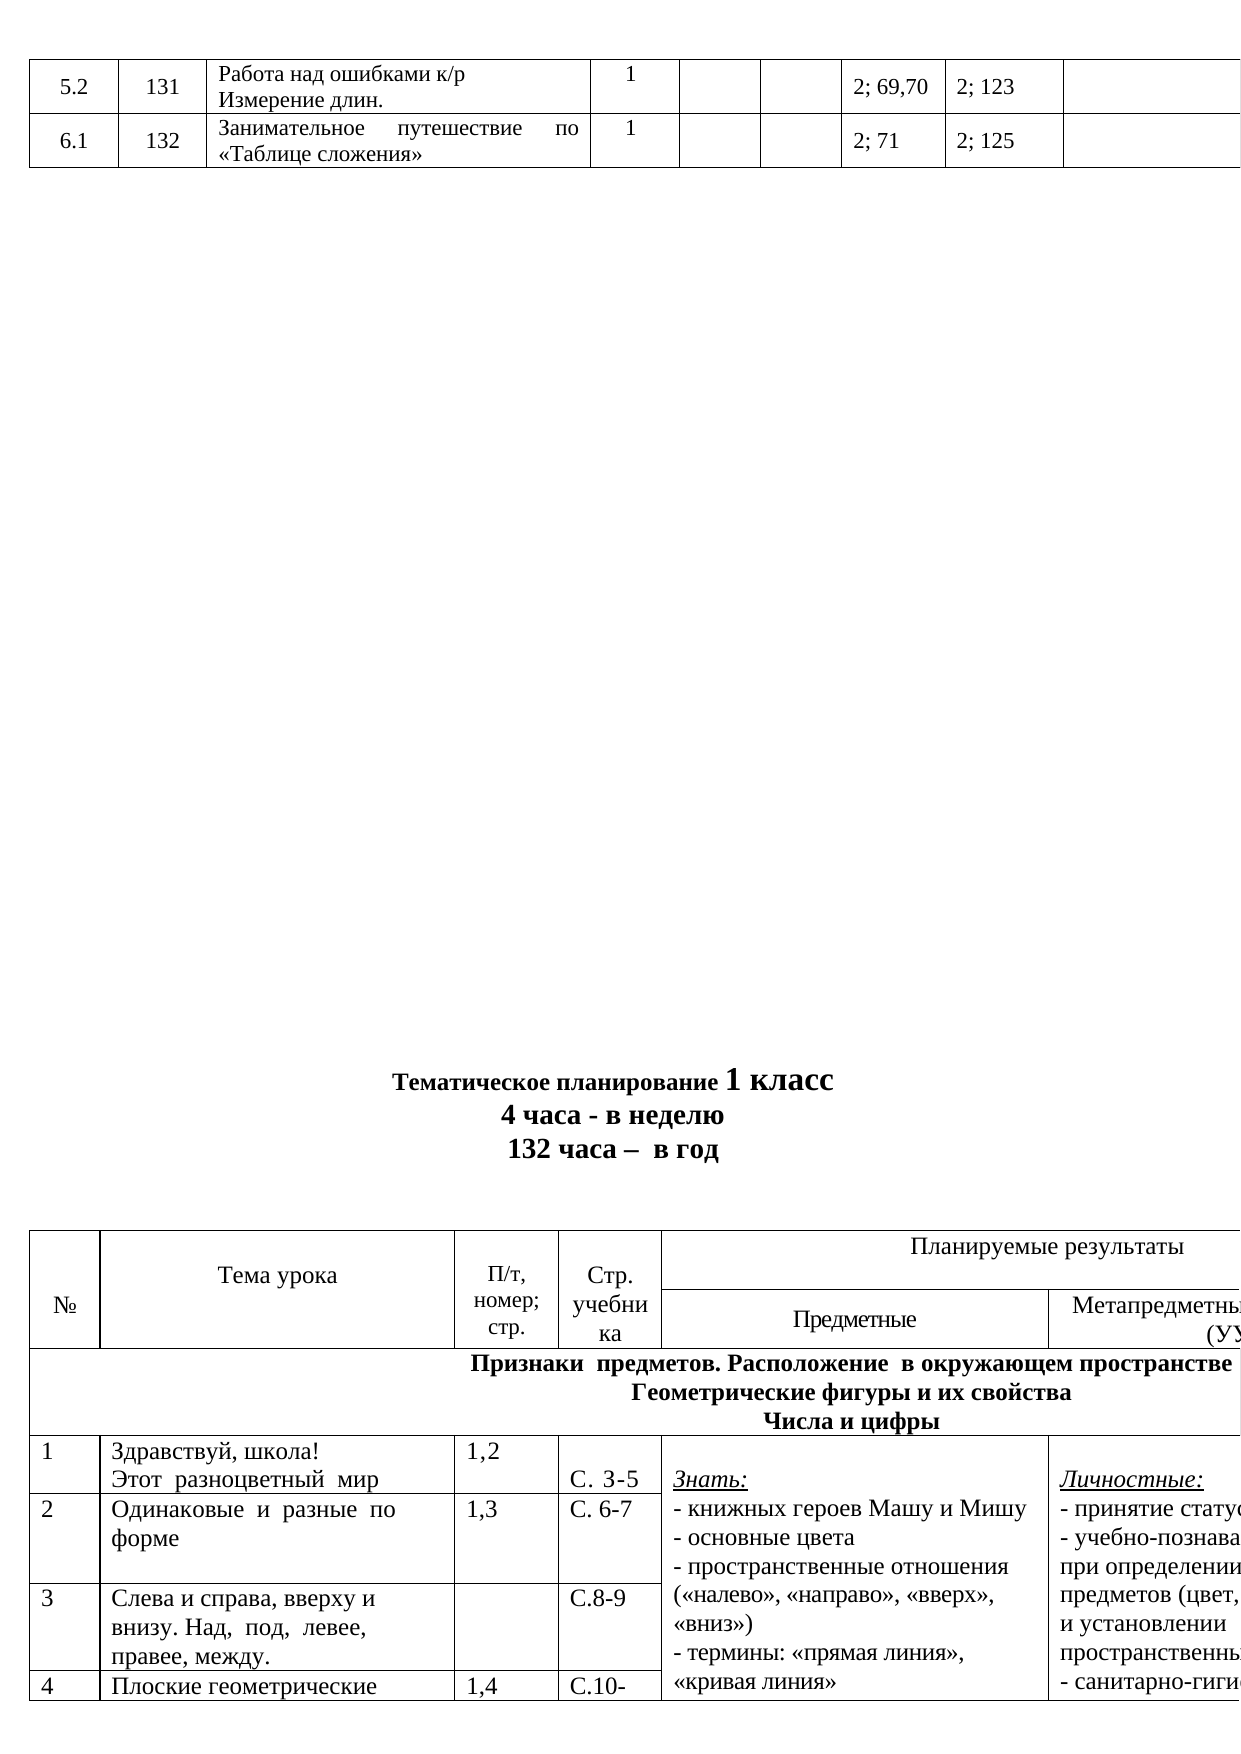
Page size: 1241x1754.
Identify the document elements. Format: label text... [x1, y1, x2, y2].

table_cell 131 [119, 60, 206, 113]
table_cell 5.2 [30, 60, 118, 113]
table_header П/т, номер; стр. [455, 1231, 558, 1347]
table_cell 1 [30, 1436, 99, 1493]
table_cell Работа над ошибками к/р Измерение длин. [207, 60, 590, 113]
table_cell [455, 1584, 558, 1670]
table_cell Здравствуй, школа! Этот разноцветный мир [101, 1436, 454, 1493]
list Тематическое планирование 1 класс [44, 1059, 1181, 1097]
table_cell Признаки предметов. Расположение в окружающем пространстве Геометрические фигуры и их свойства Числа и цифры [30, 1349, 1240, 1435]
table_cell 2; 123 [946, 60, 1063, 113]
table_header Стр. учебника [559, 1231, 661, 1347]
table_cell 6.1 [30, 114, 118, 167]
table_header Тема урока [101, 1231, 454, 1347]
table_cell [761, 60, 841, 113]
table_cell 1,3 [455, 1494, 558, 1582]
table_cell Занимательное путешествие по «Таблице сложения» [207, 114, 590, 167]
table_header Планируемые результаты [662, 1231, 1240, 1289]
table_cell 132 [119, 114, 206, 167]
table_cell 1,2 [455, 1436, 558, 1493]
table_cell С.8-9 [559, 1584, 661, 1670]
table_cell Метапредметные и личностные (УУД) [1049, 1289, 1240, 1347]
table_cell 2; 125 [946, 114, 1063, 167]
table_cell С. 6-7 [559, 1494, 661, 1582]
table_cell 2; 71 [842, 114, 945, 167]
list 4 часа - в неделю [44, 1097, 1181, 1131]
table_cell Слева и справа, вверху и внизу. Над, под, левее, правее, между. [101, 1584, 454, 1670]
table_cell 3 [30, 1584, 99, 1670]
table_cell Знать: - книжных героев Машу и Мишу - основные цвета - пространственные отношения («налево», «направо», «вверх», «вниз») - термины: «прямая линия», «кривая линия» - общий и отличительный признаки отрезка и дуги - понятие «точка», «отрезок», «дуга» Уметь: - различать основные цвета - определять форму предмета - распознавать такие фигуры, как круг, треугольник и прямоугольник и правильно использовать соответствующие термины - ориентироваться на листе бумаги (вверху, внизу, слева, справа) - использовать линейку для построения прямых линий, отрезков - определять очередность предметов при заданном порядке («первый», «последний», «следующий», «предшествующий») - сравнивать предметы по форме, размеру Знать: - число и цифры 0-9, число 10 - понятия «пересекающиеся» и «непересекающиеся» линии, «замкнутая ломаная» - понятия «слагаемое», «сумма», «значение суммы» - ряд целых неотрицательных чисел - количественный смысл числа «0» - знаки <, >, = - временные отношения «раньше», «позже», части суток, времена года Уметь: - правильно использовать термины «число», «цифра», «первый», «последний» - писать цифры 0-9 - распознавать и записывать цифры 0-9 - читать и писать знаки <, >, = - строить ломаную, отрезок - понимать теоретико-множественную суть сложения - составлять суммы с равными слагаемыми - различать сумму и ее значение - складывать числа - вести счет до 10 и обратно [662, 1436, 1048, 1699]
list 132 часа – в год [44, 1131, 1181, 1164]
table_cell 2; 69,70 [842, 60, 945, 113]
table_cell С.10-11 [559, 1671, 661, 1699]
table_cell [1064, 60, 1240, 113]
table_cell 1,4 [455, 1671, 558, 1699]
table_header № [30, 1231, 99, 1347]
table_cell 1 [591, 60, 679, 113]
table_cell Предметные [662, 1290, 1048, 1347]
table_cell Одинаковые и разные по форме [101, 1494, 454, 1582]
table_cell 4 [30, 1671, 99, 1699]
table_cell [680, 60, 760, 113]
table_cell [761, 114, 841, 167]
table_cell 2 [30, 1494, 99, 1582]
table_cell [1064, 114, 1240, 167]
table_cell С. З-5 [559, 1436, 661, 1493]
table_cell 1 [591, 114, 679, 167]
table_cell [101, 1671, 454, 1699]
table_cell [680, 114, 760, 167]
